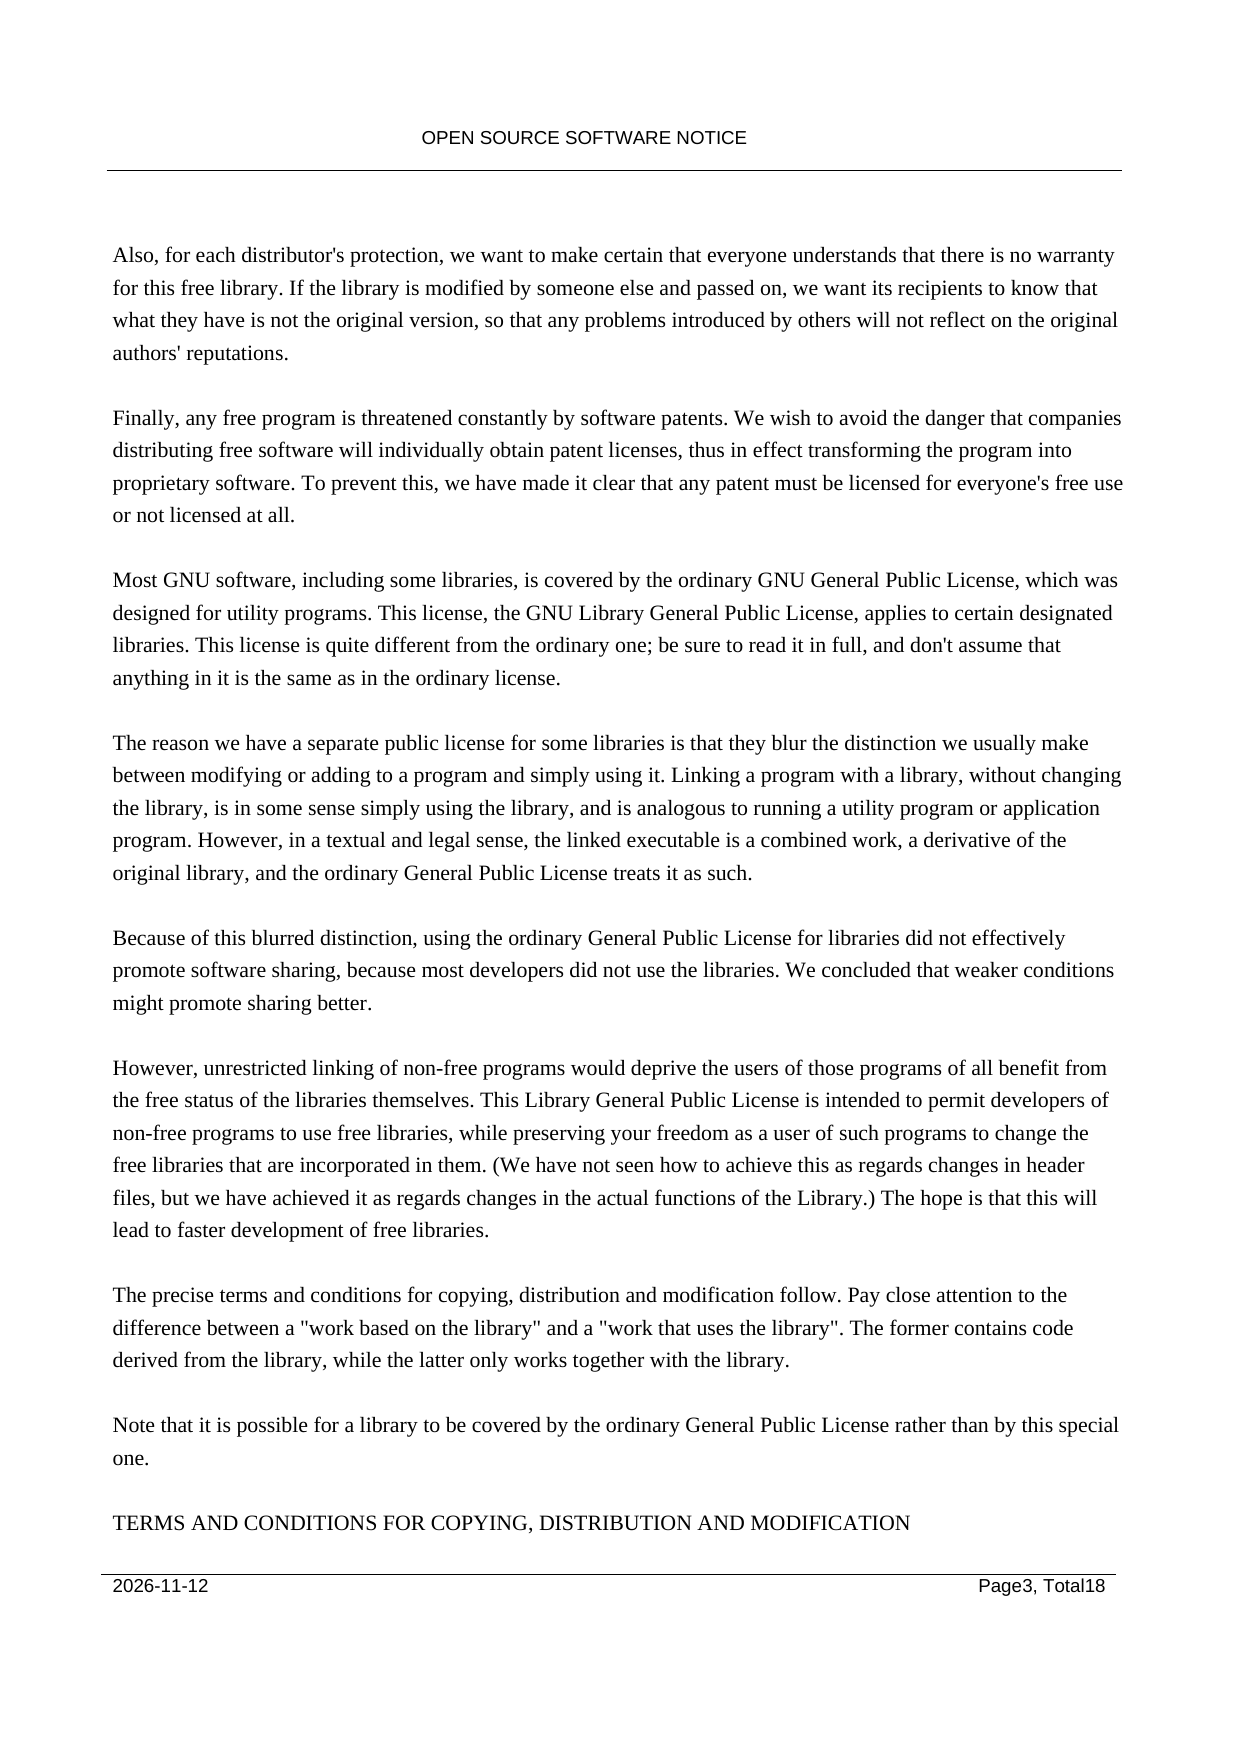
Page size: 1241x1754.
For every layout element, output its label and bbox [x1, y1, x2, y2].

text [112, 206, 1128, 1539]
